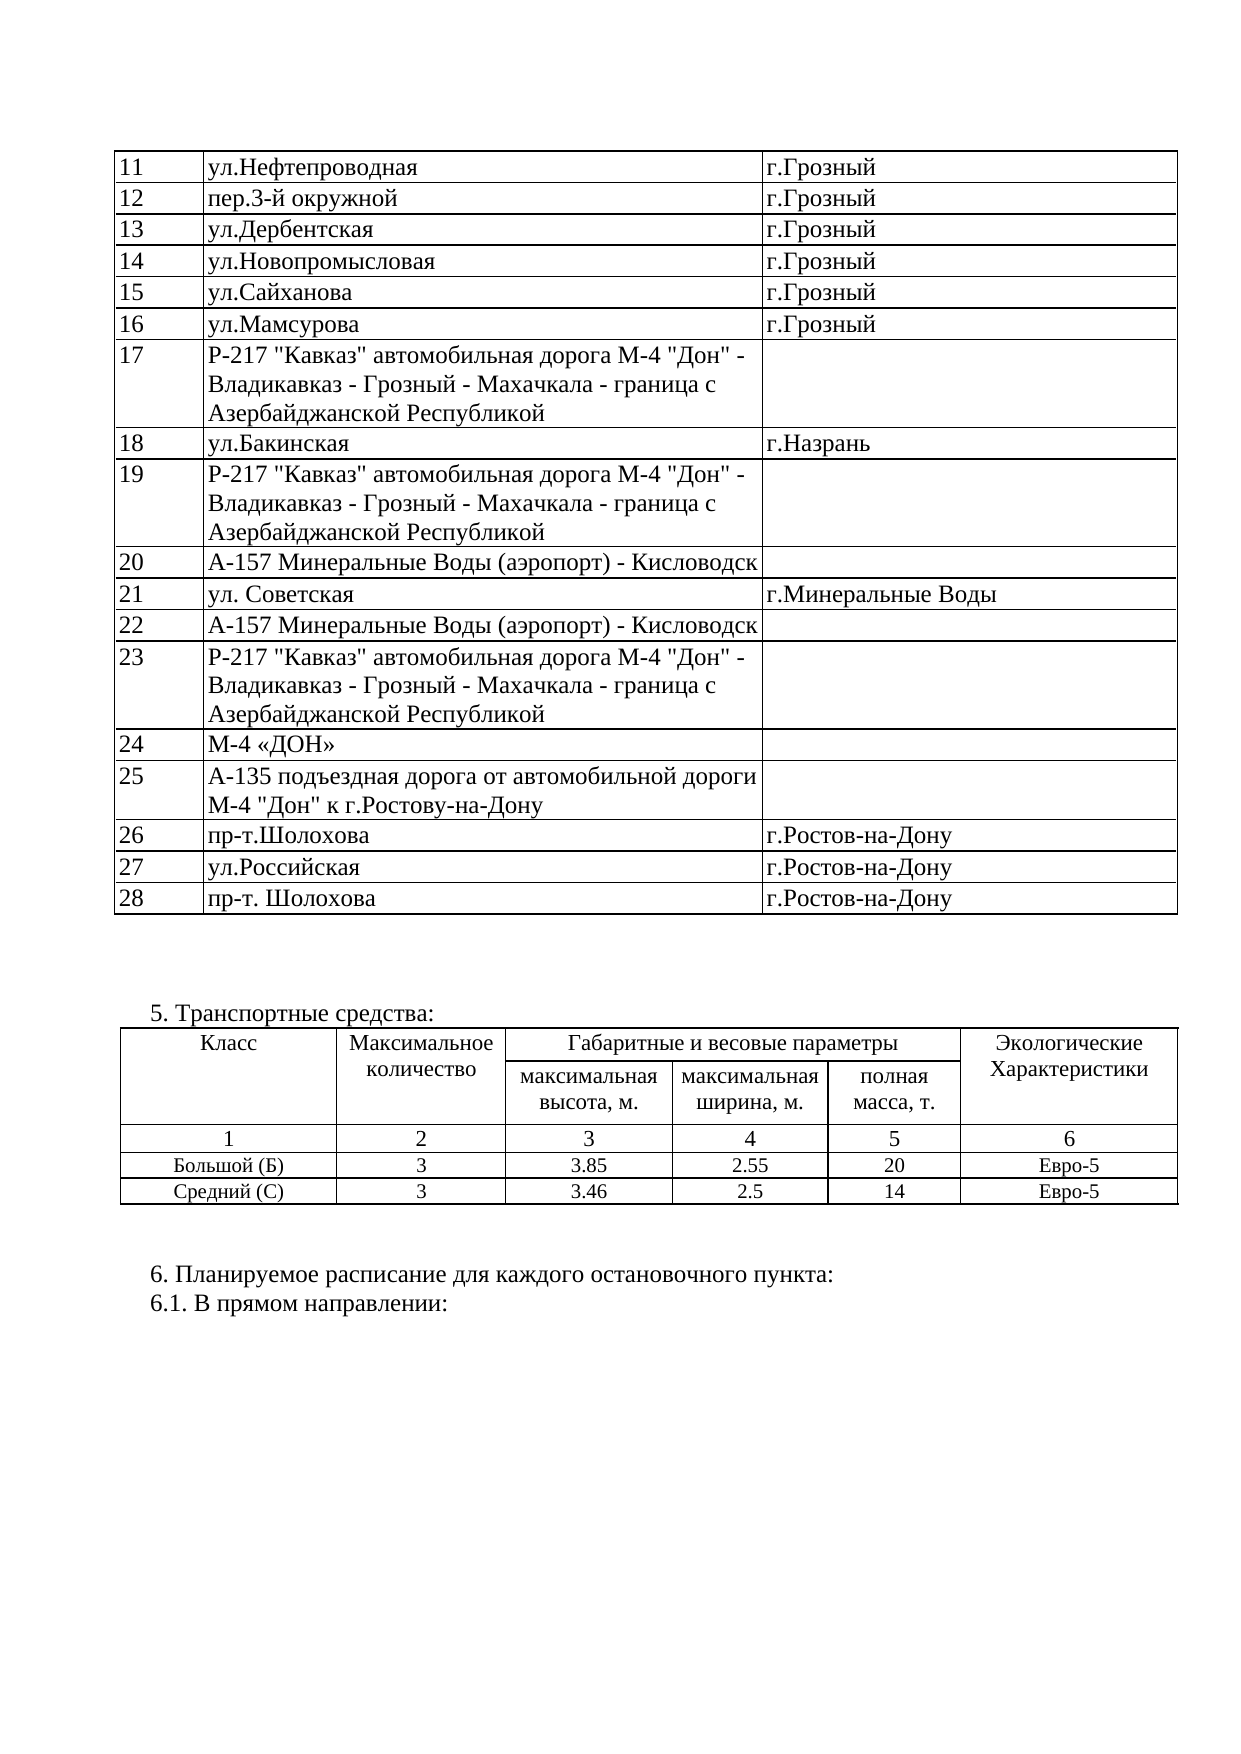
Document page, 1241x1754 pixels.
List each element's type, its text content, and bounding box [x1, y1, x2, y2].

table_cell пр-т. Шолохова [204, 883, 762, 913]
table_cell 14 [829, 1179, 960, 1203]
table_cell 3 [337, 1153, 505, 1177]
table_cell 2.5 [673, 1179, 827, 1203]
table_cell 13 [115, 214, 203, 244]
table_cell А-157 Минеральные Воды (аэропорт) - Кисловодск [204, 547, 762, 577]
text 5. Транспортные средства: [150, 998, 1090, 1027]
table_cell ул.Сайханова [204, 277, 762, 307]
table_cell г.Грозный [763, 307, 1177, 339]
text 6. Планируемое расписание для каждого остановочного пункта: [150, 1259, 1090, 1288]
table_cell 22 [115, 610, 203, 640]
table_cell 11 [115, 152, 203, 181]
table_cell 23 [115, 641, 203, 728]
table_cell А-157 Минеральные Воды (аэропорт) - Кисловодск [204, 610, 762, 640]
table_cell 16 [115, 308, 203, 339]
table_cell [763, 339, 1177, 427]
table_cell 1 [121, 1125, 336, 1152]
table_cell 3.85 [506, 1153, 672, 1177]
table_cell 28 [115, 883, 203, 913]
table_cell 2 [337, 1125, 505, 1152]
table_cell Большой (Б) [121, 1153, 336, 1177]
table_cell 4 [673, 1125, 827, 1152]
table_cell г.Грозный [763, 244, 1177, 276]
table_cell Евро-5 [961, 1153, 1177, 1177]
table_cell Р-217 "Кавказ" автомобильная дорога М-4 "Дон" - Владикавказ - Грозный - Махачкала - граница с Азербайджанской Республикой [204, 340, 762, 427]
table_cell г.Грозный [763, 181, 1177, 213]
table_cell ул.Новопромысловая [204, 246, 762, 276]
table_header Максимальное количество [337, 1029, 505, 1124]
table_cell ул.Дербентская [204, 215, 762, 244]
table_cell г.Грозный [763, 276, 1177, 307]
table_cell 12 [115, 183, 203, 213]
table_cell г.Ростов-на-Дону [763, 881, 1177, 913]
table_cell ул.Бакинская [204, 428, 762, 458]
table_cell 5 [829, 1125, 960, 1152]
table_cell [763, 458, 1177, 546]
table_cell 3 [337, 1179, 505, 1203]
table_cell 27 [115, 851, 203, 881]
table_cell пр-т.Шолохова [204, 820, 762, 850]
table_cell 20 [829, 1153, 960, 1177]
table_cell максимальная ширина, м. [673, 1062, 827, 1124]
table_cell 3.46 [506, 1179, 672, 1203]
table_cell полная масса, т. [829, 1062, 960, 1124]
table_cell 14 [115, 245, 203, 276]
table_cell А-135 подъездная дорога от автомобильной дороги М-4 "Дон" к г.Ростову-на-Дону [204, 761, 762, 818]
table_cell Средний (С) [121, 1179, 336, 1203]
table_cell [763, 760, 1177, 818]
table_cell 3 [506, 1125, 672, 1152]
table_cell г.Минеральные Воды [763, 577, 1177, 609]
table_cell 25 [115, 761, 203, 818]
table_cell Р-217 "Кавказ" автомобильная дорога М-4 "Дон" - Владикавказ - Грозный - Махачкала - граница с Азербайджанской Республикой [204, 460, 762, 546]
table_header Класс [121, 1029, 336, 1124]
table_header Экологические Характеристики [961, 1029, 1177, 1124]
table_header Габаритные и весовые параметры [506, 1029, 960, 1060]
table_cell г.Грозный [763, 152, 1177, 181]
table_cell ул. Советская [204, 579, 762, 609]
table_cell г.Назрань [763, 427, 1177, 458]
table_cell г.Ростов-на-Дону [763, 850, 1177, 881]
table_cell 2.55 [673, 1153, 827, 1177]
table_cell 19 [115, 459, 203, 546]
table_cell Р-217 "Кавказ" автомобильная дорога М-4 "Дон" - Владикавказ - Грозный - Махачкала - граница с Азербайджанской Республикой [204, 642, 762, 728]
table_cell пер.3-й окружной [204, 183, 762, 213]
table_cell 17 [115, 340, 203, 427]
table_cell г.Грозный [763, 213, 1177, 244]
table_cell М-4 «ДОН» [204, 730, 762, 759]
table_cell 20 [115, 547, 203, 577]
text 6.1. В прямом направлении: [150, 1288, 1090, 1317]
table_cell [763, 728, 1177, 759]
table_cell Евро-5 [961, 1179, 1177, 1203]
table_cell максимальная высота, м. [506, 1062, 672, 1124]
table_cell 18 [115, 428, 203, 458]
table_cell [763, 609, 1177, 640]
table_cell 26 [115, 820, 203, 850]
table_cell [763, 546, 1177, 577]
table_cell 21 [115, 578, 203, 609]
table_cell 15 [115, 277, 203, 307]
table_cell [763, 640, 1177, 728]
table_cell 6 [961, 1125, 1177, 1152]
table_cell ул.Мамсурова [204, 309, 762, 339]
table_cell ул.Российская [204, 852, 762, 881]
table_cell ул.Нефтепроводная [204, 152, 762, 181]
table_cell 24 [115, 729, 203, 759]
table_cell г.Ростов-на-Дону [763, 819, 1177, 850]
